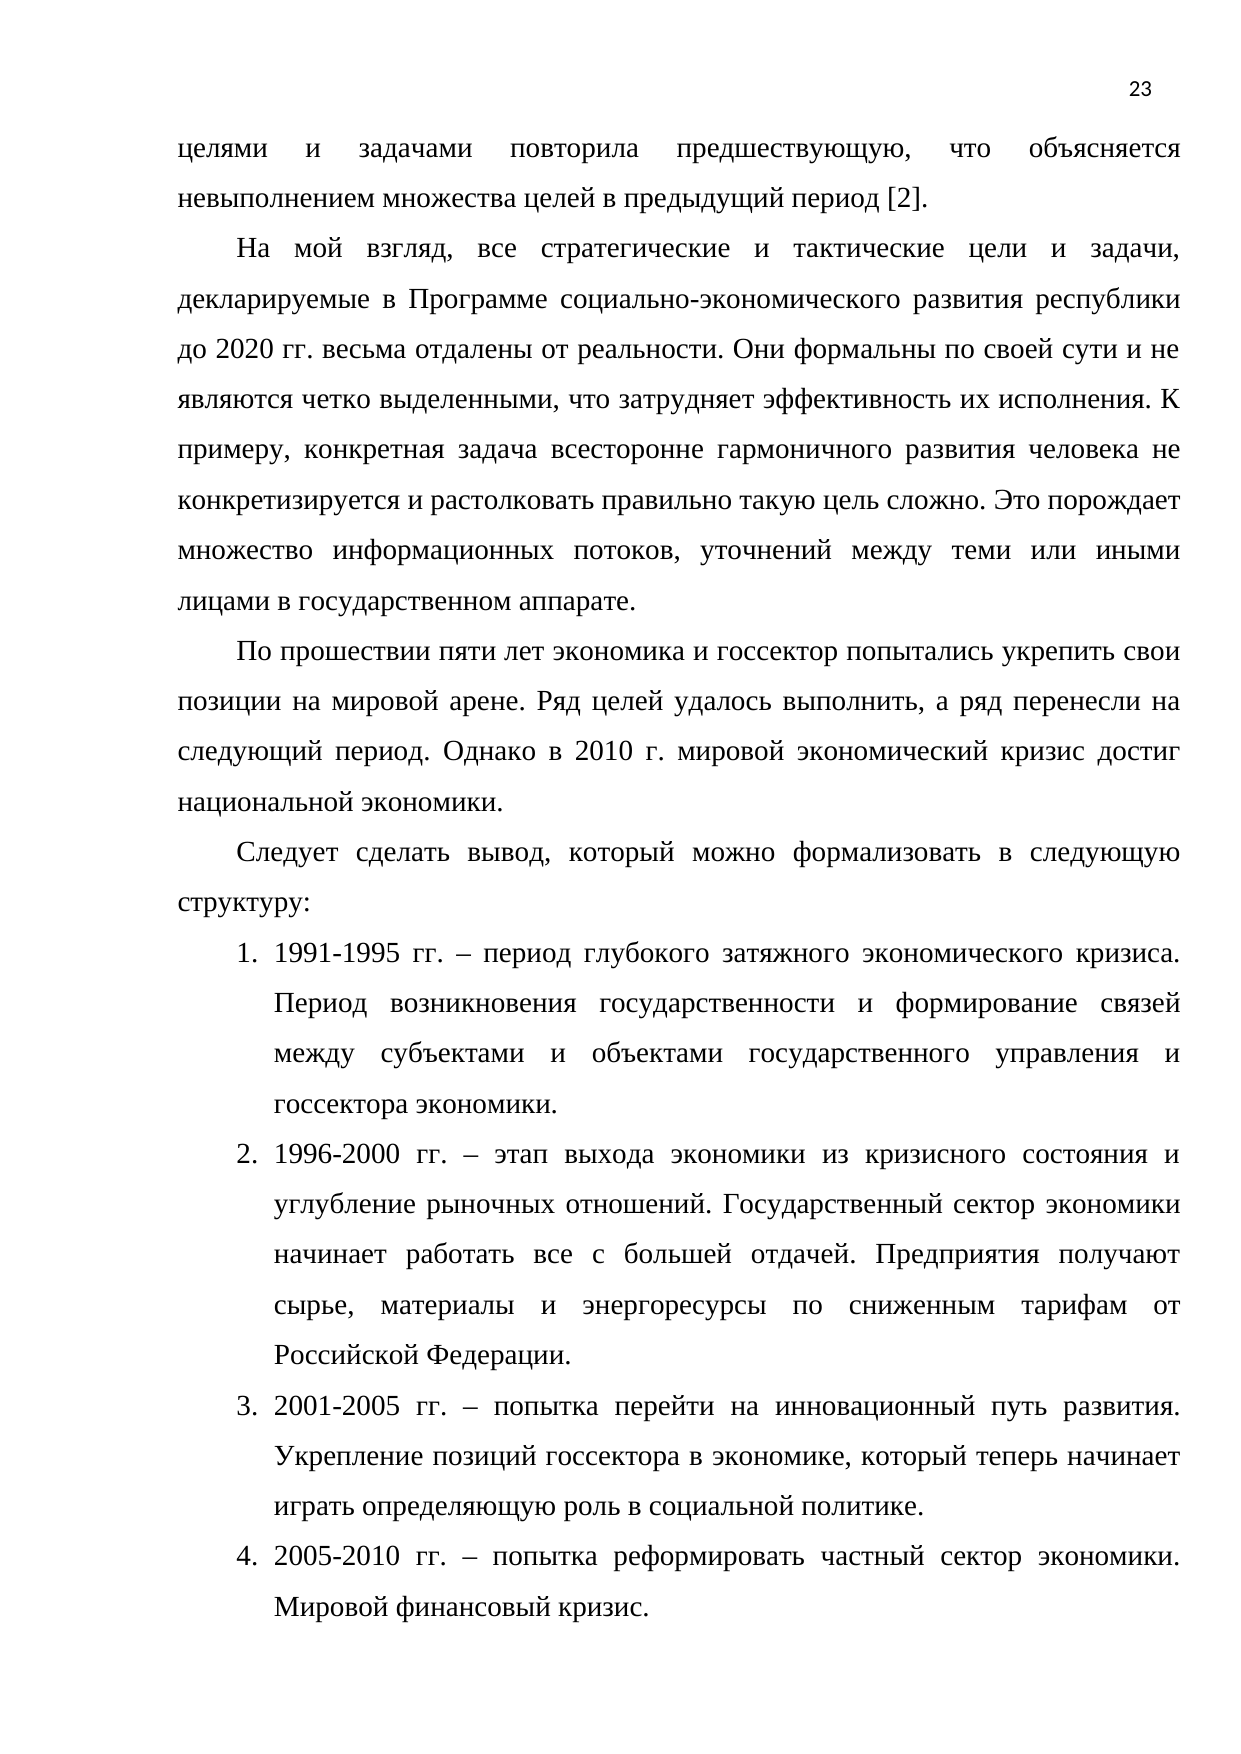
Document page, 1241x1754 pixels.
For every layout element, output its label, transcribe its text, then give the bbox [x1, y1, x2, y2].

list 1996-2000 гг. – этап выхода экономики из кризисного состояния и углубление рыночных отношений. Государственный сектор экономики начинает работать все с большей отдачей. Предприятия получают сырье, материалы и энергоресурсы по сниженным тарифам от Российской Федерации. [236, 1136, 1181, 1371]
text По прошествии пяти лет экономика и госсектор попытались укрепить свои позиции на мировой арене. Ряд целей удалось выполнить, а ряд перенесли на следующий период. Однако в 2010 г. мировой экономический кризис достиг национальной экономики. [177, 633, 1181, 817]
list 2001-2005 гг. – попытка перейти на инновационный путь развития. Укрепление позиций госсектора в экономике, который теперь начинает играть определяющую роль в социальной политике. [236, 1388, 1181, 1522]
list 2005-2010 гг. – попытка реформировать частный сектор экономики. Мировой финансовый кризис. [236, 1538, 1181, 1622]
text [177, 130, 1181, 214]
text На мой взгляд, все стратегические и тактические цели и задачи, декларируемые в Программе социально-экономического развития республики до 2020 гг. весьма отдалены от реальности. Они формальны по своей сути и не являются четко выделенными, что затрудняет эффективность их исполнения. К примеру, конкретная задача всесторонне гармоничного развития человека не конкретизируется и растолковать правильно такую цель сложно. Это порождает множество информационных потоков, уточнений между теми или иными лицами в государственном аппарате. [177, 230, 1181, 616]
list 1991-1995 гг. – период глубокого затяжного экономического кризиса. Период возникновения государственности и формирование связей между субъектами и объектами государственного управления и госсектора экономики. [236, 935, 1181, 1119]
text Следует сделать вывод, который можно формализовать в следующую структуру: [177, 834, 1181, 918]
